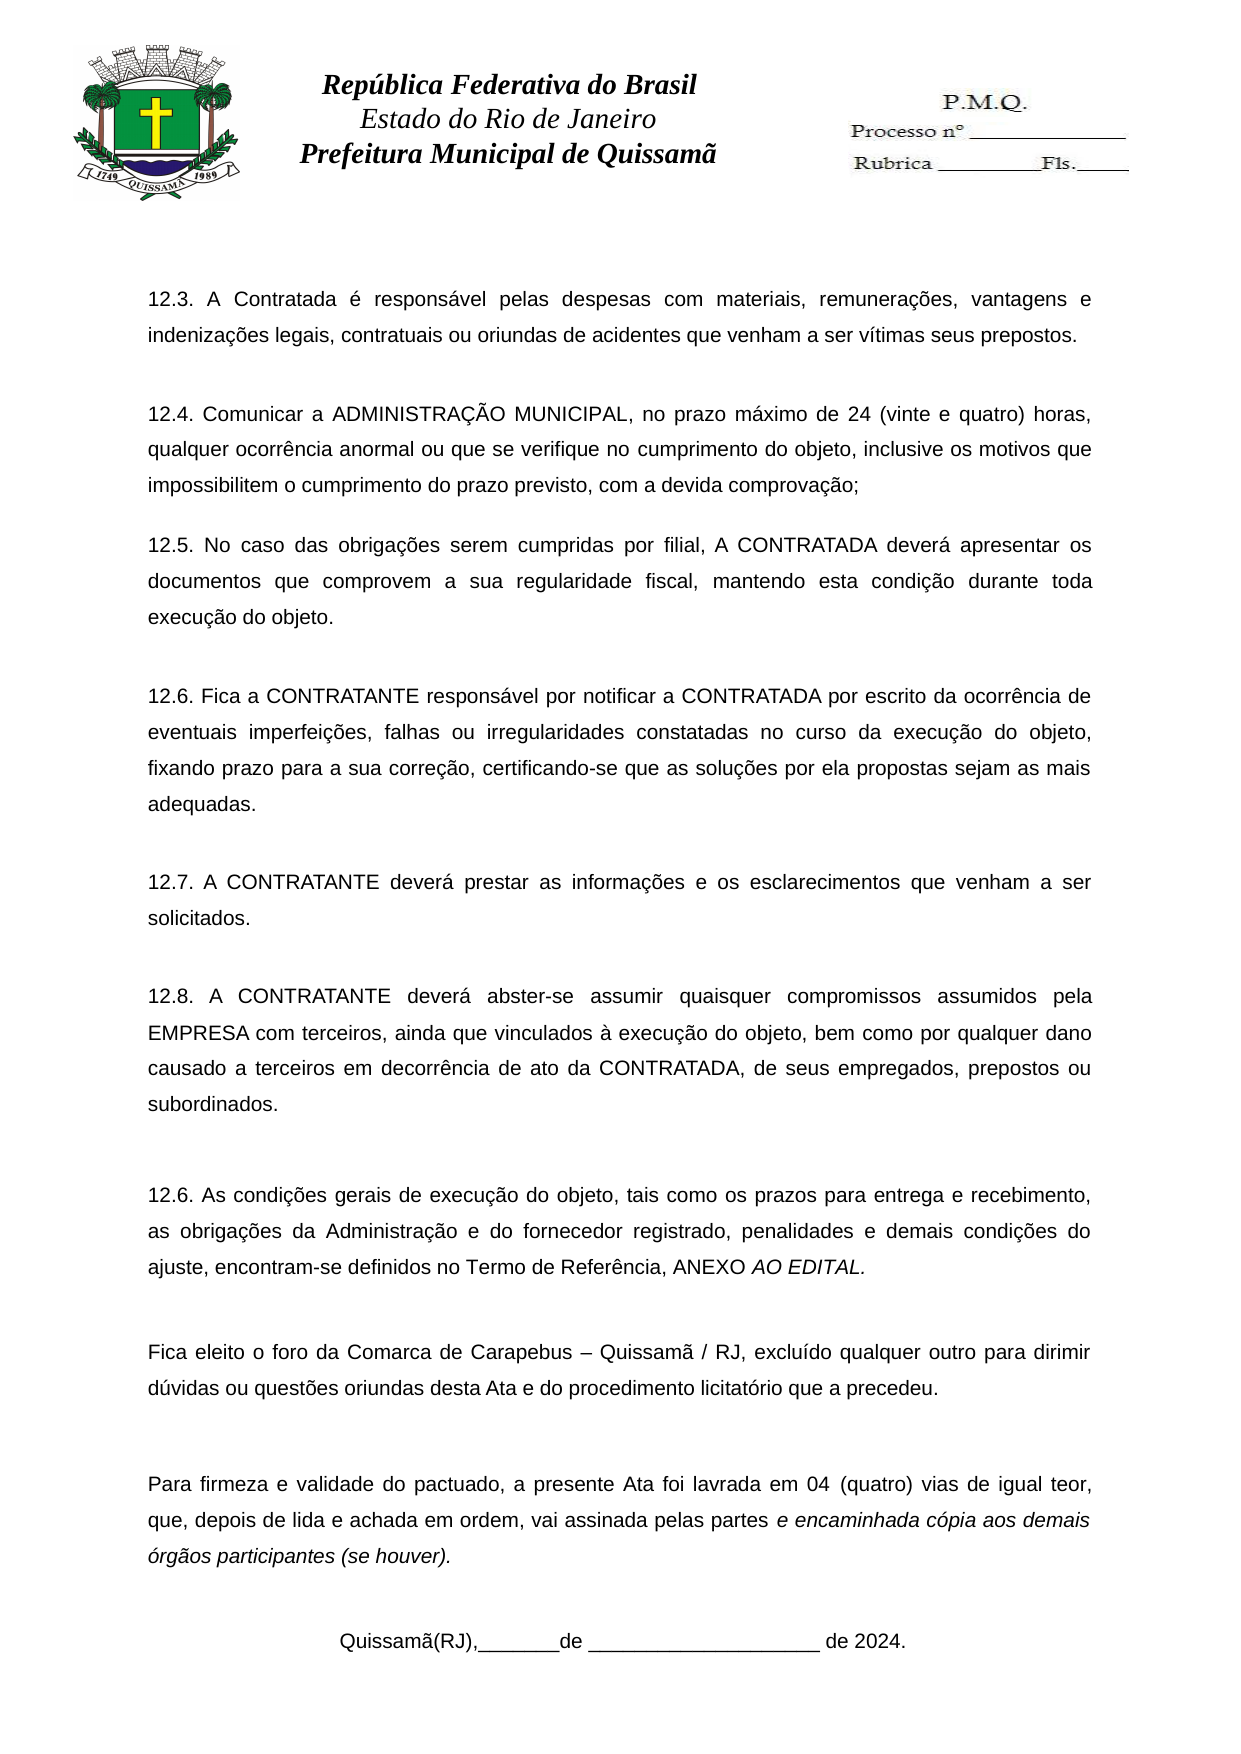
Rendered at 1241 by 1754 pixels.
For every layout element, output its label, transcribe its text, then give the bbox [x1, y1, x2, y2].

list 12.6. As condições gerais de execução do objeto, tais como os prazos para entrega e recebimento, as obrigações da Administração e do fornecedor registrado, penalidades e demais condições do ajuste, encontram-se definidos no Termo de Referência, ANEXO AO EDITAL. [148, 1183, 1093, 1279]
text 12.6. Fica a CONTRATANTE responsável por notificar a CONTRATADA por escrito da ocorrência de eventuais imperfeições, falhas ou irregularidades constatadas no curso da execução do objeto, fixando prazo para a sua correção, certificando-se que as soluções por ela propostas sejam as mais adequadas. [148, 683, 1093, 815]
text Fica eleito o foro da Comarca de Carapebus – Quissamã / RJ, excluído qualquer outro para dirimir dúvidas ou questões oriundas desta Ata e do procedimento licitatório que a precedeu. [148, 1339, 1093, 1399]
picture [73, 45, 240, 201]
text 12.8. A CONTRATANTE deverá abster-se assumir quaisquer compromissos assumidos pela EMPRESA com terceiros, ainda que vinculados à execução do objeto, bem como por qualquer dano causado a terceiros em decorrência de ato da CONTRATADA, de seus empregados, prepostos ou subordinados. [148, 984, 1093, 1116]
text 12.4. Comunicar a ADMINISTRAÇÃO MUNICIPAL, no prazo máximo de 24 (vinte e quatro) horas, qualquer ocorrência anormal ou que se verifique no cumprimento do objeto, inclusive os motivos que impossibilitem o cumprimento do prazo previsto, com a devida comprovação; [148, 401, 1093, 497]
text 12.3. A Contratada é responsável pelas despesas com materiais, remunerações, vantagens e indenizações legais, contratuais ou oriundas de acidentes que venham a ser vítimas seus prepostos. [148, 287, 1093, 347]
picture [848, 88, 1129, 178]
text Para firmeza e validade do pactuado, a presente Ata foi lavrada em 04 (quatro) vias de igual teor, que, depois de lida e achada em ordem, vai assinada pelas partes e encaminhada cópia aos demais órgãos participantes (se houver). [148, 1472, 1093, 1568]
text 12.5. No caso das obrigações serem cumpridas por filial, A CONTRATADA deverá apresentar os documentos que comprovem a sua regularidade fiscal, mantendo esta condição durante toda execução do objeto. [148, 533, 1093, 629]
text 12.7. A CONTRATANTE deverá prestar as informações e os esclarecimentos que venham a ser solicitados. [148, 870, 1093, 930]
text Quissamã(RJ),_______de ____________________ de 2024. [148, 1623, 1093, 1653]
